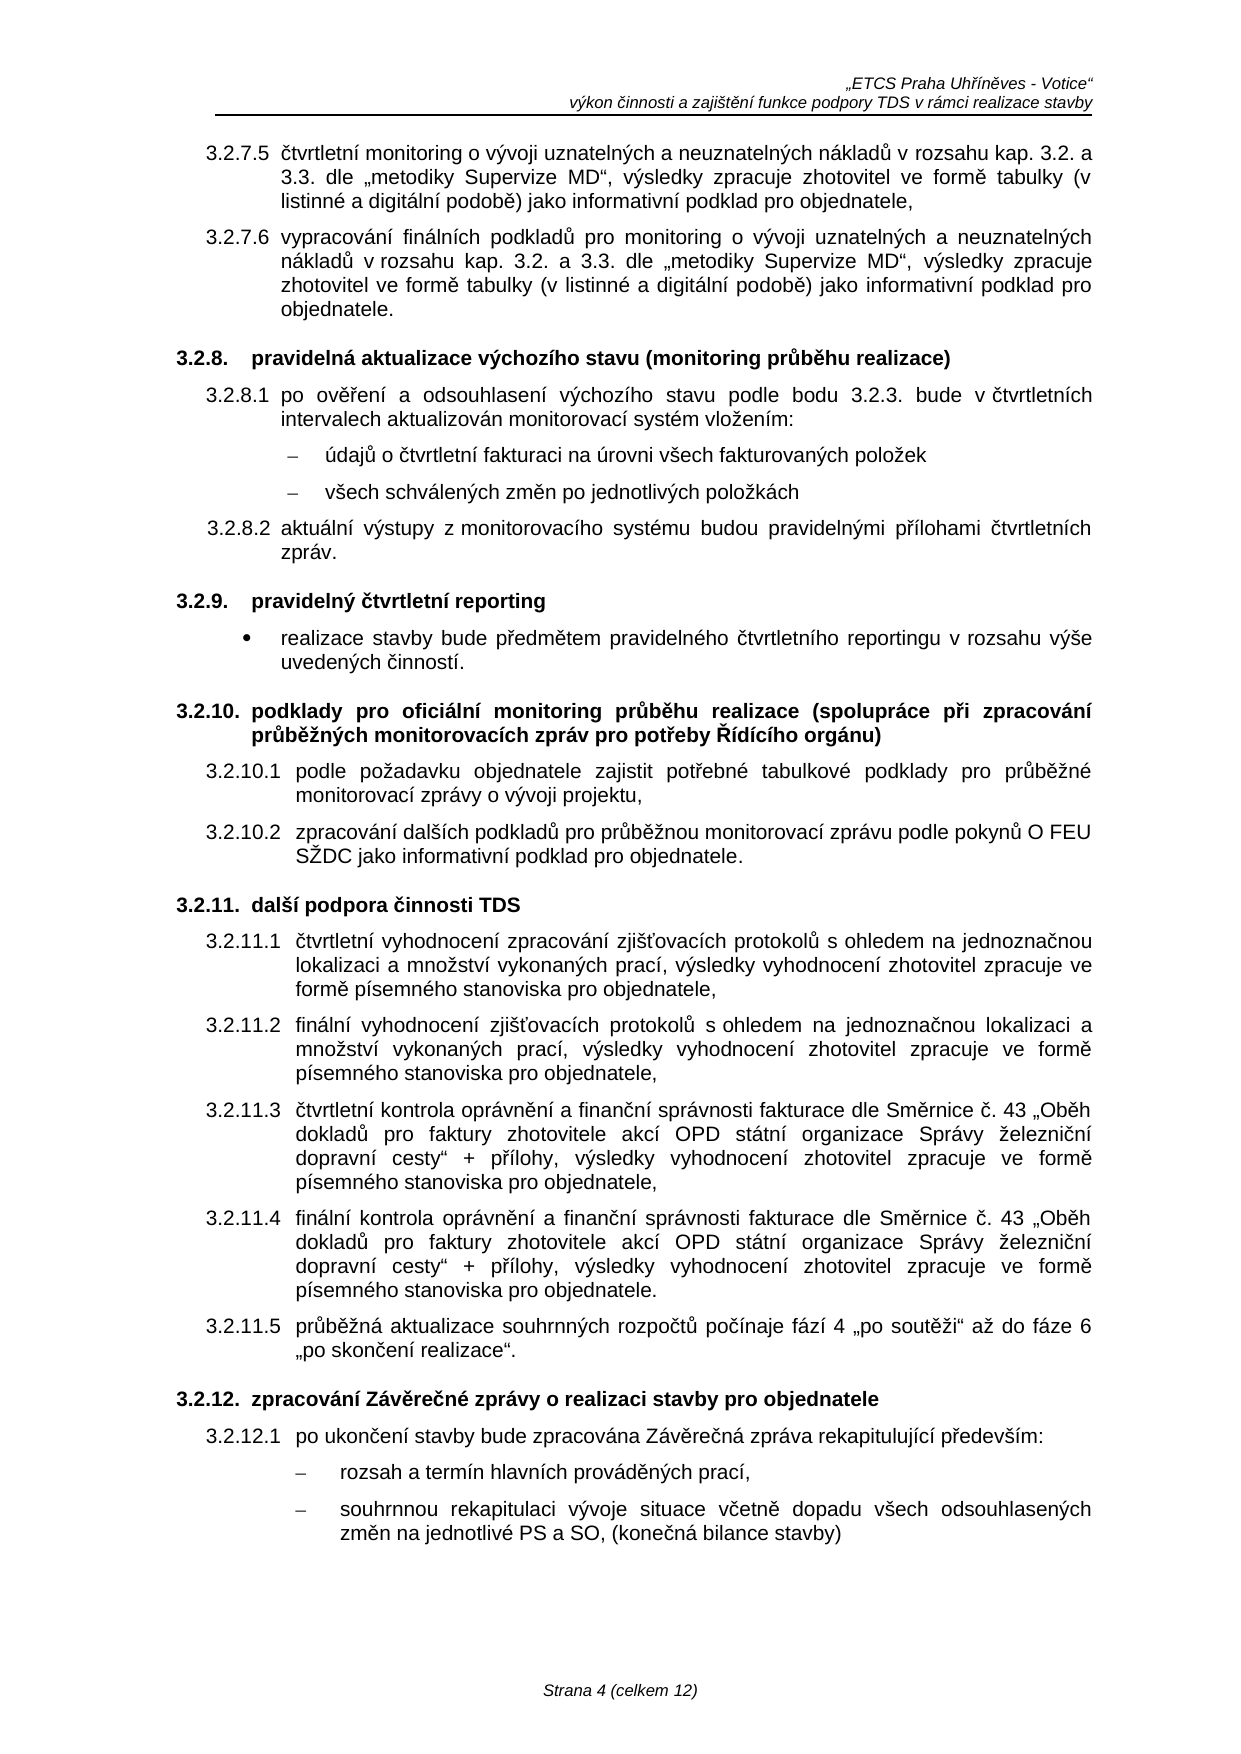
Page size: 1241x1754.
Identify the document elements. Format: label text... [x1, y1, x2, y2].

list čtvrtletní monitoring o vývoji uznatelných a neuznatelných nákladů v rozsahu kap. 3.2. a 3.3. dle „metodiky Supervize MD“, výsledky zpracuje zhotovitel ve formě tabulky (v listinné a digitální podobě) jako informativní podklad pro objednatele, [206, 141, 1092, 213]
list rozsah a termín hlavních prováděných prací, [295, 1460, 1092, 1484]
list vypracování finálních podkladů pro monitoring o vývoji uznatelných a neuznatelných nákladů v rozsahu kap. 3.2. a 3.3. dle „metodiky Supervize MD“, výsledky zpracuje zhotovitel ve formě tabulky (v listinné a digitální podobě) jako informativní podklad pro objednatele. [206, 225, 1092, 321]
list pravidelná aktualizace výchozího stavu (monitoring průběhu realizace) [176, 346, 1092, 370]
text 3.2.8.2 aktuální výstupy z monitorovacího systému budou pravidelnými přílohami čtvrtletních zpráv. [207, 516, 1092, 564]
list po ověření a odsouhlasení výchozího stavu podle bodu 3.2.3. bude v čtvrtletních intervalech aktualizován monitorovací systém vložením: [206, 382, 1092, 430]
list všech schválených změn po jednotlivých položkách [287, 479, 1092, 504]
list finální vyhodnocení zjišťovacích protokolů s ohledem na jednoznačnou lokalizaci a množství vykonaných prací, výsledky vyhodnocení zhotovitel zpracuje ve formě písemného stanoviska pro objednatele, [206, 1013, 1092, 1085]
list čtvrtletní vyhodnocení zpracování zjišťovacích protokolů s ohledem na jednoznačnou lokalizaci a množství vykonaných prací, výsledky vyhodnocení zhotovitel zpracuje ve formě písemného stanoviska pro objednatele, [206, 929, 1092, 1001]
list údajů o čtvrtletní fakturaci na úrovni všech fakturovaných položek [287, 443, 1092, 467]
list podle požadavku objednatele zajistit potřebné tabulkové podklady pro průběžné monitorovací zprávy o vývoji projektu, [206, 759, 1092, 807]
list finální kontrola oprávnění a finanční správnosti fakturace dle Směrnice č. 43 „Oběh dokladů pro faktury zhotovitele akcí OPD státní organizace Správy železniční dopravní cesty“ + přílohy, výsledky vyhodnocení zhotovitel zpracuje ve formě písemného stanoviska pro objednatele. [206, 1206, 1092, 1302]
list realizace stavby bude předmětem pravidelného čtvrtletního reportingu v rozsahu výše uvedených činností. [243, 626, 1092, 674]
list zpracování dalších podkladů pro průběžnou monitorovací zprávu podle pokynů O FEU SŽDC jako informativní podklad pro objednatele. [206, 819, 1092, 867]
list pravidelný čtvrtletní reporting [176, 589, 1092, 613]
list souhrnnou rekapitulaci vývoje situace včetně dopadu všech odsouhlasených změn na jednotlivé PS a SO, (konečná bilance stavby) [295, 1497, 1092, 1545]
list po ukončení stavby bude zpracována Závěrečná zpráva rekapitulující především: [206, 1424, 1092, 1448]
list podklady pro oficiální monitoring průběhu realizace (spolupráce při zpracování průběžných monitorovacích zpráv pro potřeby Řídícího orgánu) [176, 699, 1092, 747]
list zpracování Závěrečné zprávy o realizaci stavby pro objednatele [176, 1387, 1092, 1411]
list čtvrtletní kontrola oprávnění a finanční správnosti fakturace dle Směrnice č. 43 „Oběh dokladů pro faktury zhotovitele akcí OPD státní organizace Správy železniční dopravní cesty“ + přílohy, výsledky vyhodnocení zhotovitel zpracuje ve formě písemného stanoviska pro objednatele, [206, 1098, 1092, 1193]
list další podpora činnosti TDS [176, 892, 1092, 916]
list průběžná aktualizace souhrnných rozpočtů počínaje fází 4 „po soutěži“ až do fáze 6 „po skončení realizace“. [206, 1314, 1092, 1362]
